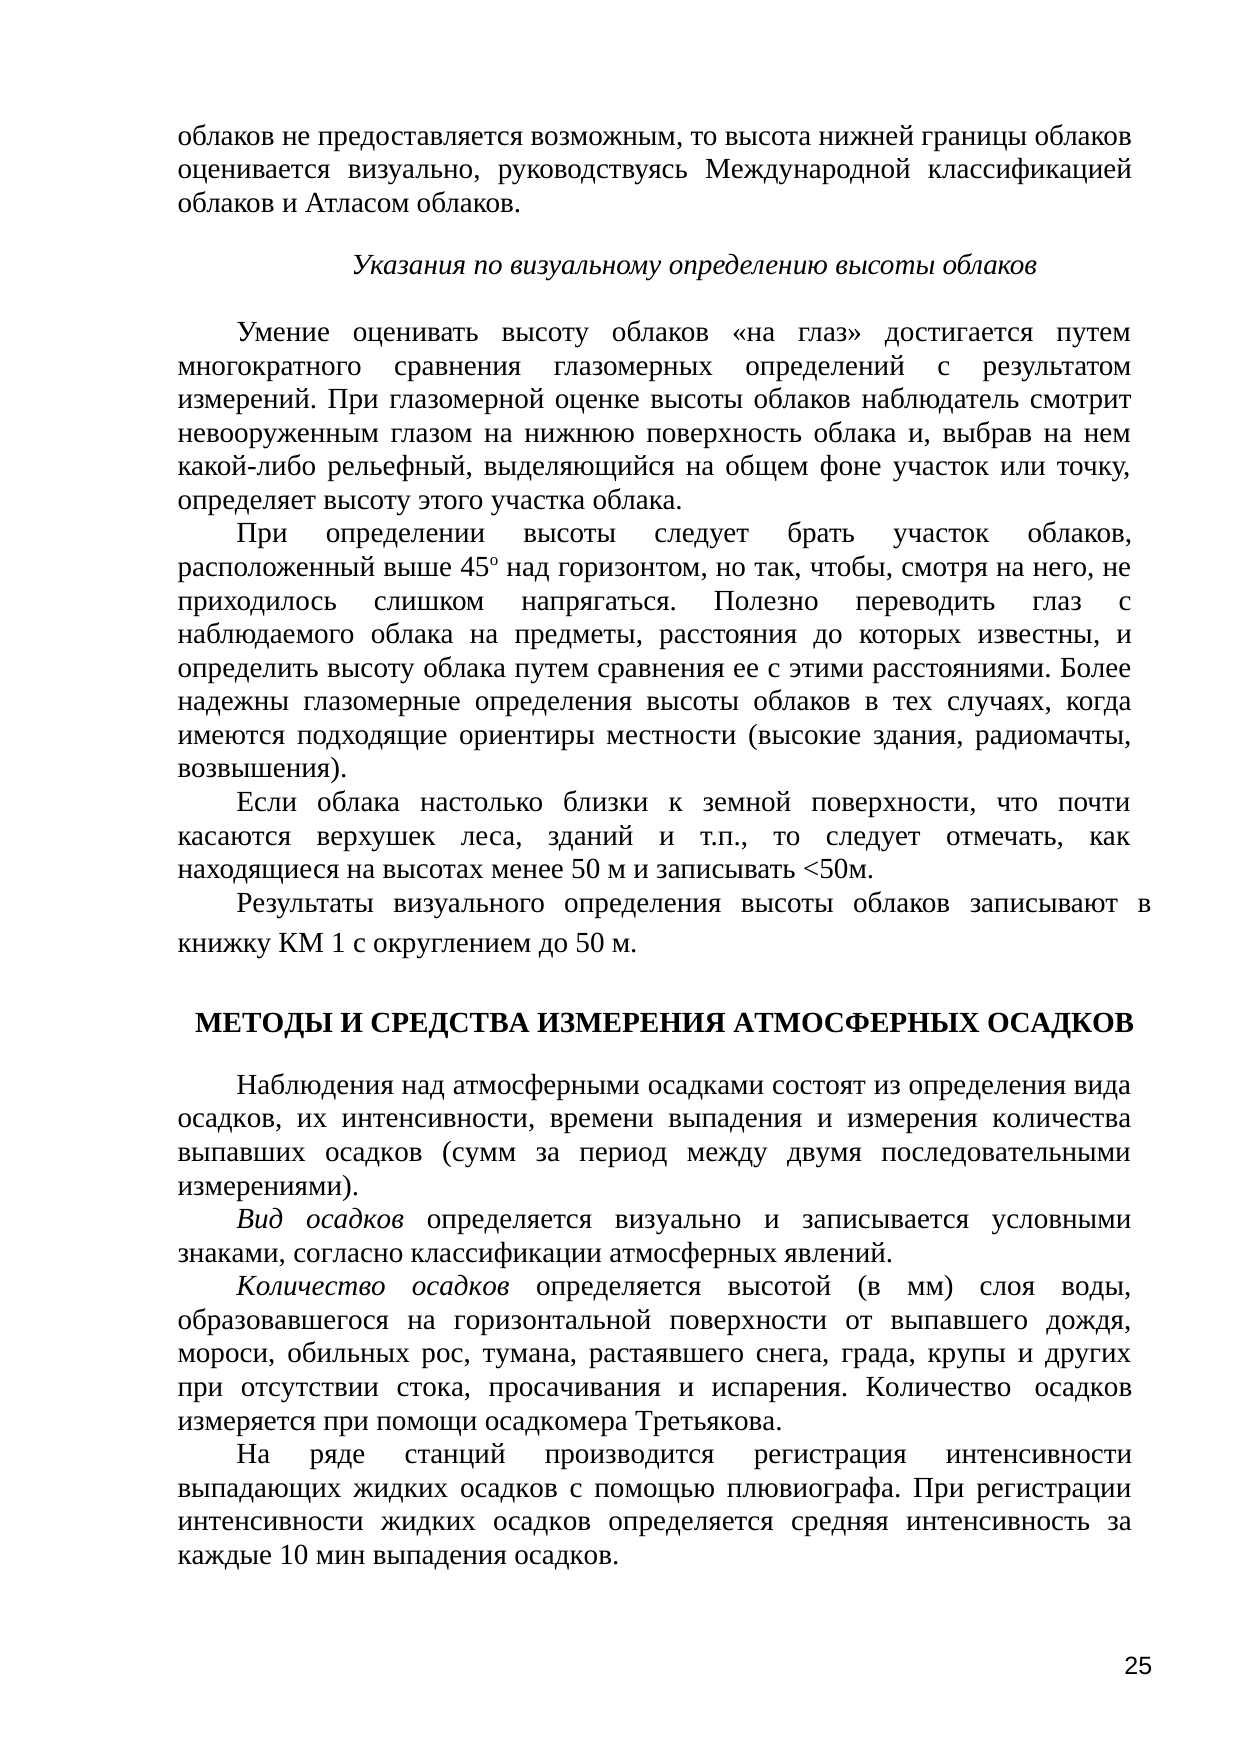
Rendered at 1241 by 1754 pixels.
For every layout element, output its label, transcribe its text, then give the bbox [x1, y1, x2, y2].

text Результаты визуального определения высоты облаков записывают в книжку КМ 1 с округлением до 50 м. [177, 885, 1152, 958]
text Количество осадков определяется высотой (в мм) слоя воды, образовавшегося на горизонтальной поверхности от выпавшего дождя, мороси, обильных рос, тумана, растаявшего снега, града, крупы и других при отсутствии стока, просачивания и испарения. Количество осадков измеряется при помощи осадкомера Третьякова. [177, 1268, 1132, 1436]
text Наблюдения над атмосферными осадками состоят из определения вида осадков, их интенсивности, времени выпадения и измерения количества выпавших осадков (сумм за период между двумя последовательными измерениями). [177, 1067, 1132, 1201]
text Вид осадков определяется визуально и записывается условными знаками, согласно классификации атмосферных явлений. [177, 1201, 1132, 1268]
text Умение оценивать высоту облаков «на глаз» достигается путем многократного сравнения глазомерных определений с результатом измерений. При глазомерной оценке высоты облаков наблюдатель смотрит невооруженным глазом на нижнюю поверхность облака и, выбрав на нем какой-либо рельефный, выделяющийся на общем фоне участок или точку, определяет высоту этого участка облака. [177, 314, 1132, 516]
text Указания по визуальному определению высоты облаков [177, 247, 1152, 281]
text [177, 118, 1132, 219]
text На ряде станций производится регистрация интенсивности выпадающих жидких осадков с помощью плювиографа. При регистрации интенсивности жидких осадков определяется средняя интенсивность за каждые 10 мин выпадения осадков. [177, 1436, 1132, 1570]
text Если облака настолько близки к земной поверхности, что почти касаются верхушек леса, зданий и т.п., то следует отмечать, как находящиеся на высотах менее 50 м и записывать <50м. [177, 784, 1132, 885]
text При определении высоты следует брать участок облаков, расположенный выше 45о над горизонтом, но так, чтобы, смотря на него, не приходилось слишком напрягаться. Полезно переводить глаз с наблюдаемого облака на предметы, расстояния до которых известны, и определить высоту облака путем сравнения ее с этими расстояниями. Более надежны глазомерные определения высоты облаков в тех случаях, когда имеются подходящие ориентиры местности (высокие здания, радиомачты, возвышения). [177, 516, 1132, 784]
text МЕТОДЫ И СРЕДСТВА ИЗМЕРЕНИЯ АТМОСФЕРНЫХ ОСАДКОВ [177, 1005, 1152, 1039]
